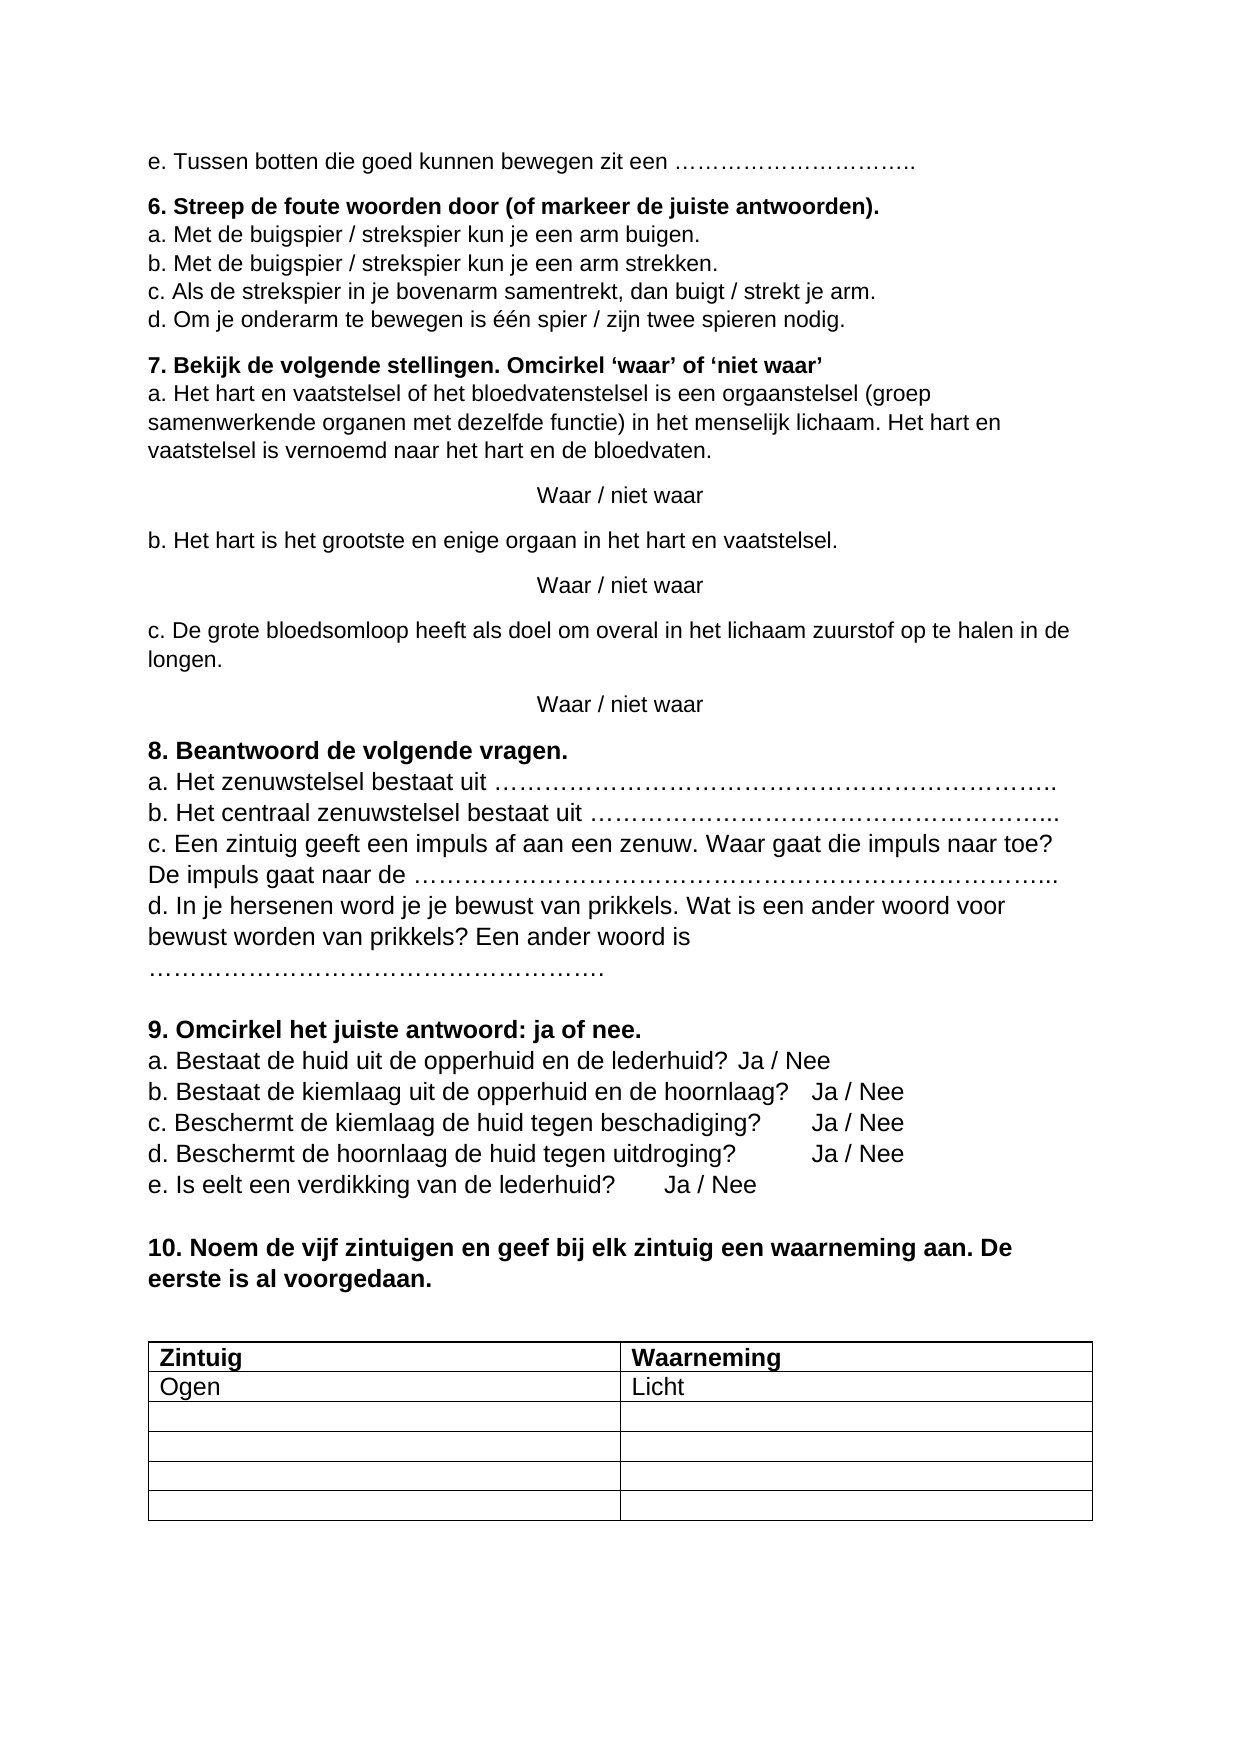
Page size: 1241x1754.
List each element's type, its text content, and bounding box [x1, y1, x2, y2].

text 6. Streep de foute woorden door (of markeer de juiste antwoorden). a. Met de buigspier / strekspier kun je een arm buigen. b. Met de buigspier / strekspier kun je een arm strekken. c. Als de strekspier in je bovenarm samentrekt, dan buigt / strekt je arm. d. Om je onderarm te bewegen is één spier / zijn twee spieren nodig. [148, 193, 1093, 333]
table_header Waarneming [621, 1343, 1092, 1371]
table_cell [149, 1432, 620, 1461]
text Waar / niet waar [148, 572, 1093, 598]
table_cell [149, 1462, 620, 1490]
text 7. Bekijk de volgende stellingen. Omcirkel ‘waar’ of ‘niet waar’ a. Het hart en vaatstelsel of het bloedvatenstelsel is een orgaanstelsel (groep samenwerkende organen met dezelfde functie) in het menselijk lichaam. Het hart en vaatstelsel is vernoemd naar het hart en de bloedvaten. [148, 352, 1093, 463]
table_cell Licht [621, 1372, 1092, 1401]
table_cell Ogen [149, 1372, 620, 1401]
table_cell [149, 1402, 620, 1431]
text e. Tussen botten die goed kunnen bewegen zit een ………………………….. [148, 148, 1093, 174]
text b. Het hart is het grootste en enige orgaan in het hart en vaatstelsel. [148, 527, 1093, 553]
table_header Zintuig [149, 1343, 620, 1371]
table_cell [621, 1432, 1092, 1461]
table_cell [621, 1402, 1092, 1431]
text c. De grote bloedsomloop heeft als doel om overal in het lichaam zuurstof op te halen in de longen. [148, 617, 1093, 672]
text Waar / niet waar [148, 691, 1093, 717]
table_cell [149, 1491, 620, 1520]
text 8. Beantwoord de volgende vragen. a. Het zenuwstelsel bestaat uit ………………………………………………………….. b. Het centraal zenuwstelsel bestaat uit ………………………………………………... c. Een zintuig geeft een impuls af aan een zenuw. Waar gaat die impuls naar toe? De impuls gaat naar de …………………………………………………………………... d. In je hersenen word je je bewust van prikkels. Wat is een ander woord voor bewust worden van prikkels? Een ander woord is ………………………………………………. 9. Omcirkel het juiste antwoord: ja of nee. a. Bestaat de huid uit de opperhuid en de lederhuid? Ja / Nee b. Bestaat de kiemlaag uit de opperhuid en de hoornlaag? Ja / Nee c. Beschermt de kiemlaag de huid tegen beschadiging? Ja / Nee d. Beschermt de hoornlaag de huid tegen uitdroging? Ja / Nee e. Is eelt een verdikking van de lederhuid? Ja / Nee 10. Noem de vijf zintuigen en geef bij elk zintuig een waarneming aan. De eerste is al voorgedaan. [148, 736, 1093, 1323]
table_cell [621, 1462, 1092, 1490]
text Waar / niet waar [148, 482, 1093, 508]
table_cell [621, 1491, 1092, 1520]
